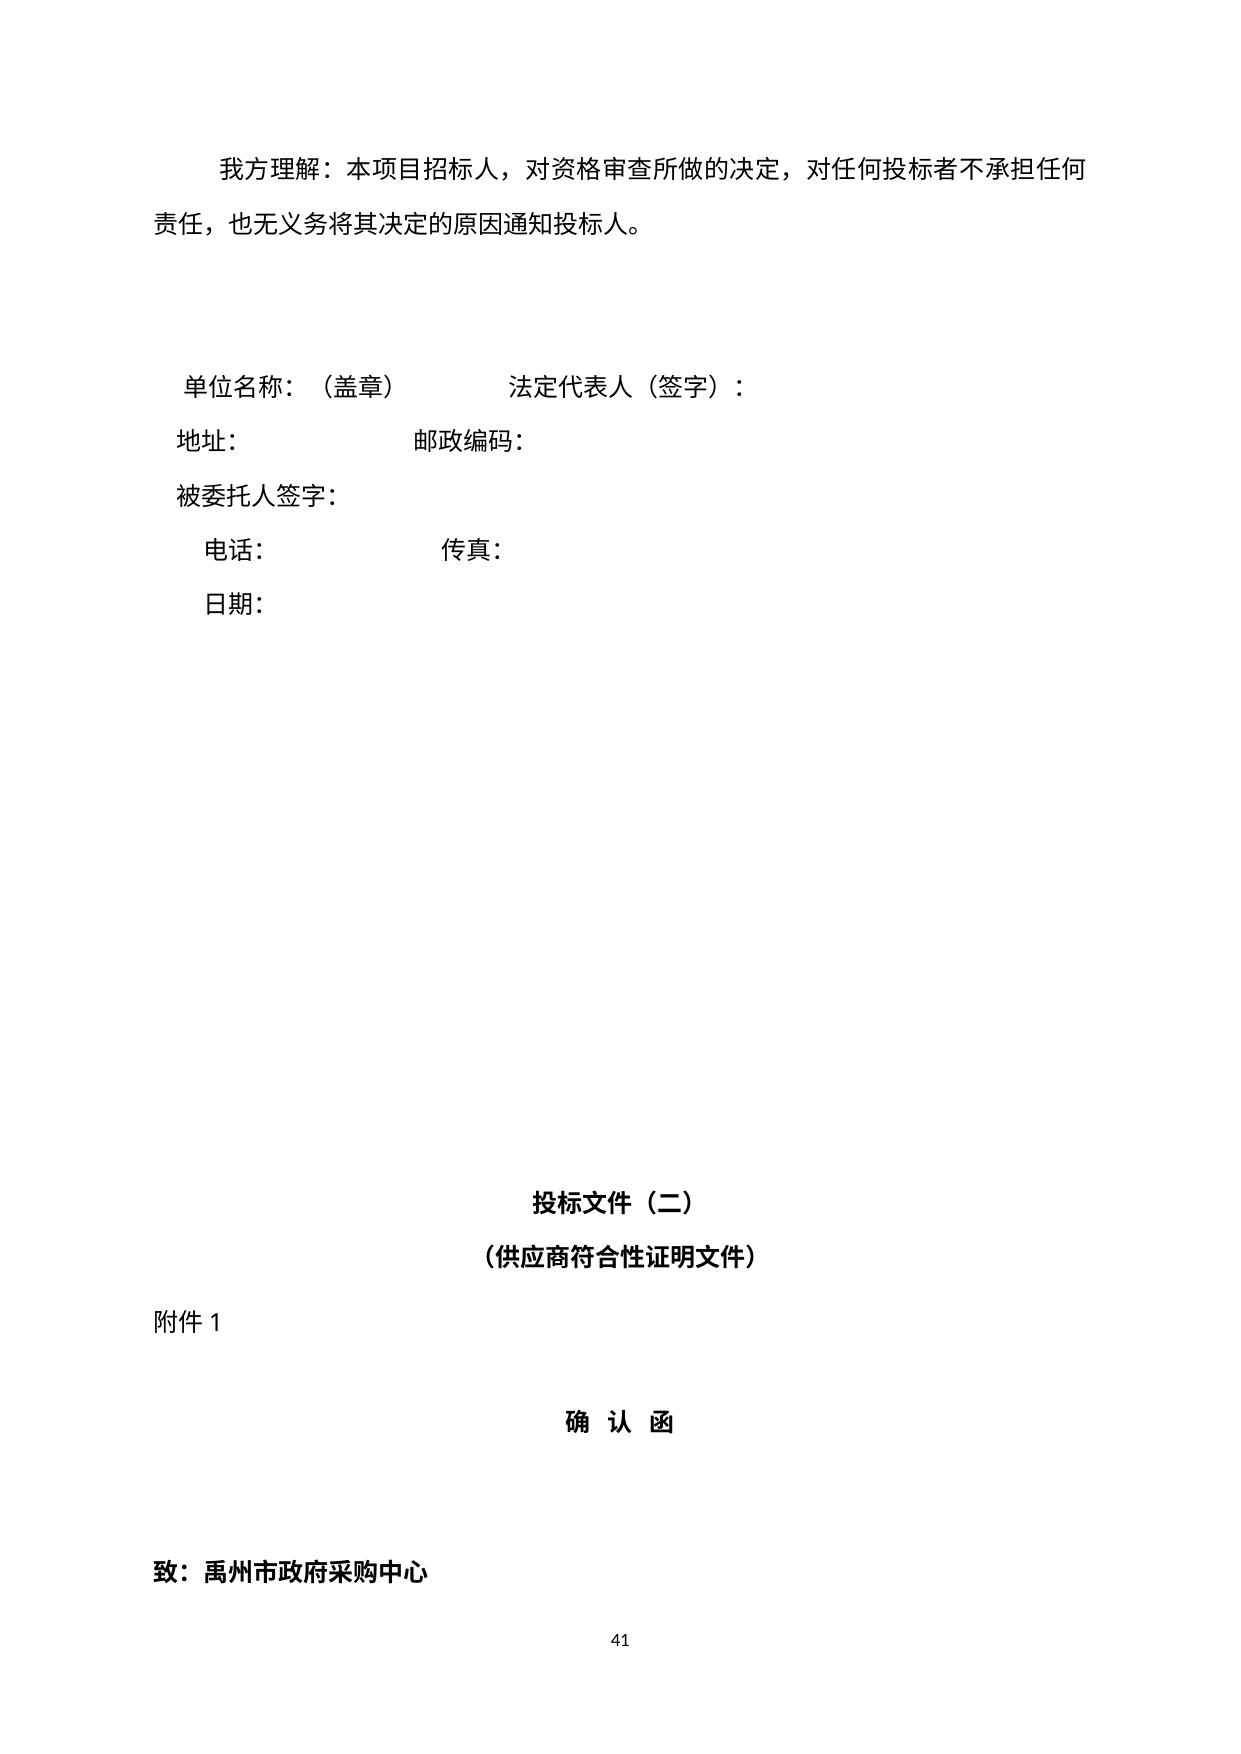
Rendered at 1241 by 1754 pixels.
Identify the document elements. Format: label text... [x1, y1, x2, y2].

text 确 认 函 [153, 1392, 1087, 1442]
text 电话： 传真： [153, 531, 1087, 567]
text 被委托人签字： [153, 476, 1087, 512]
text 致：禹州市政府采购中心 [153, 1542, 1087, 1592]
text （供应商符合性证明文件） [153, 1237, 1087, 1274]
text 地址： 邮政编码： [153, 422, 1087, 458]
text 日期： [153, 585, 1087, 621]
text 投标文件（二） [153, 1183, 1087, 1219]
text 附件1 [153, 1292, 1087, 1342]
text 我方理解：本项目招标人，对资格审查所做的决定，对任何投标者不承担任何责任，也无义务将其决定的原因通知投标人。 [153, 150, 1088, 241]
text 单位名称：（盖章） 法定代表人（签字）： [153, 367, 1087, 404]
